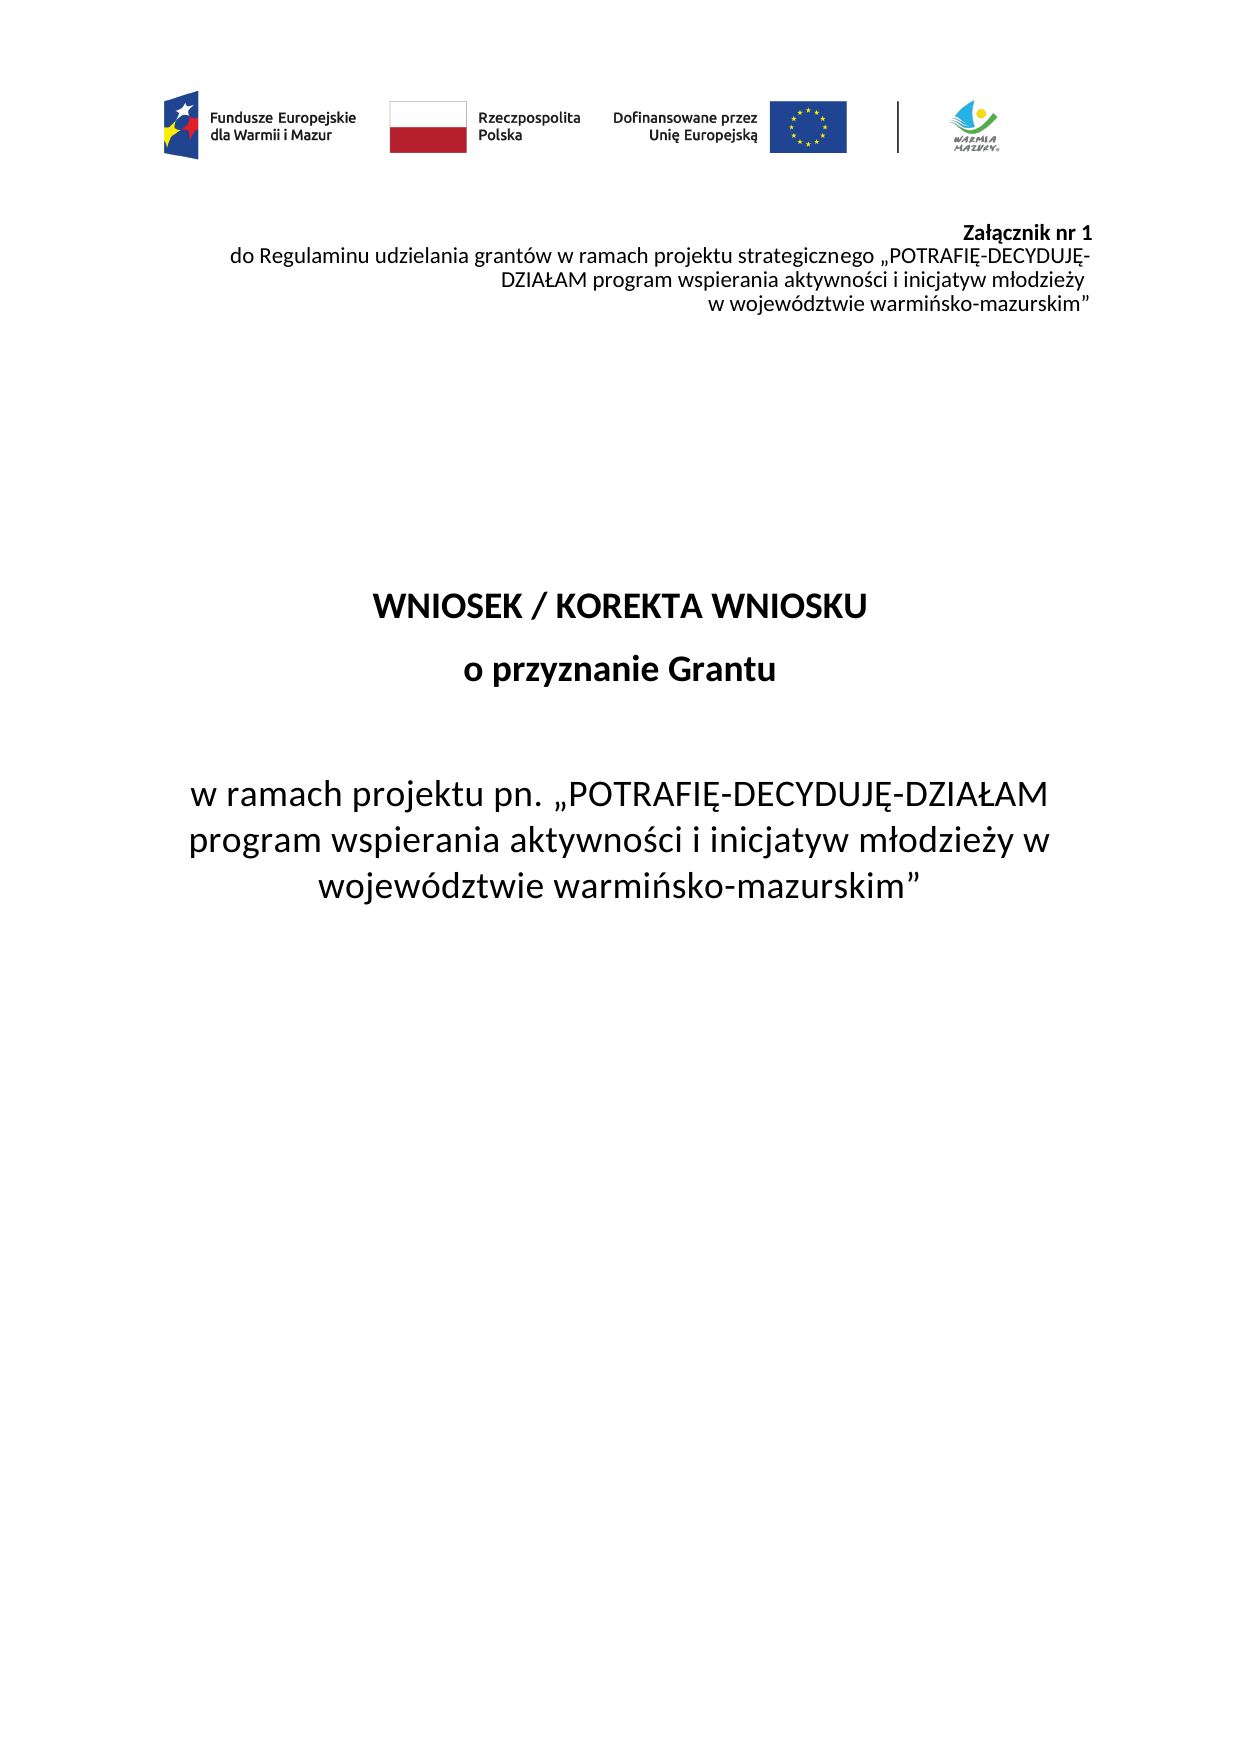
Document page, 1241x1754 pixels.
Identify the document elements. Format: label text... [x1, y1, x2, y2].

text do Regulaminu udzielania grantów w ramach projektu strategicznego „POTRAFIĘ-DECYDUJĘ-DZIAŁAM program wspierania aktywności i inicjatyw młodzieży w województwie warmińsko-mazurskim” [150, 244, 1091, 316]
text w ramach projektu pn. „POTRAFIĘ-DECYDUJĘ-DZIAŁAM program wspierania aktywności i inicjatyw młodzieży w województwie warmińsko-mazurskim” [148, 770, 1093, 907]
text o przyznanie Grantu [148, 645, 1093, 691]
picture [147, 73, 1093, 176]
text Załącznik nr 1 [158, 223, 1093, 244]
text WNIOSEK / KOREKTA WNIOSKU [148, 582, 1093, 628]
